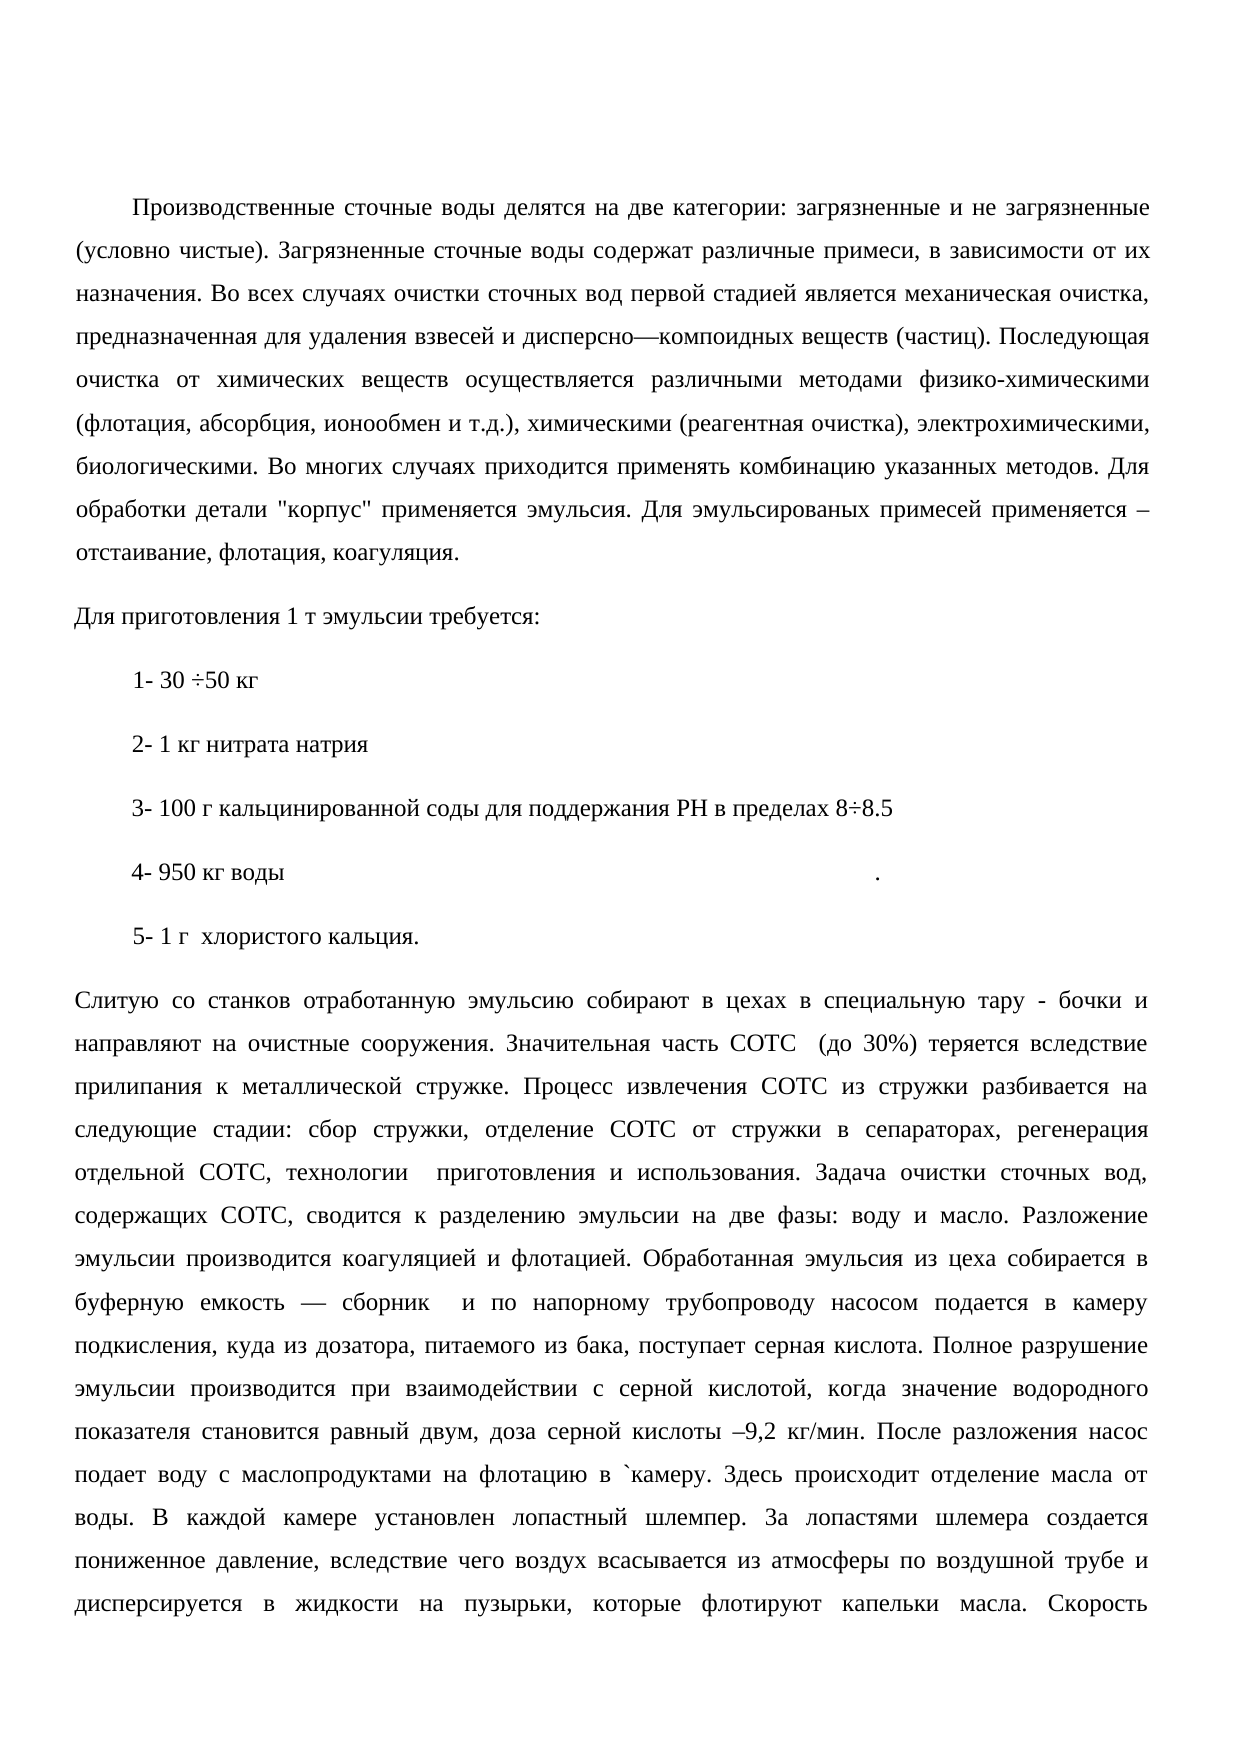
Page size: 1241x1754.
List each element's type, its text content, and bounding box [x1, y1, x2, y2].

text 4- 950 кг воды . [75, 857, 1152, 886]
text Производственные сточные воды делятся на две категории: загрязненные и не загрязненные (условно чистые). Загрязненные сточные воды содержат различные примеси, в зависимости от их назначения. Во всех случаях очистки сточных вод первой стадией является механическая очистка, предназначенная для удаления взвесей и дисперсно—компоидных веществ (частиц). Последующая очистка от химических веществ осуществляется различными методами физико-химическими (флотация, абсорбция, ионообмен и т.д.), химическими (реагентная очистка), электрохимическими, биологическими. Во многих случаях приходится применять комбинацию указанных методов. Для обработки детали "корпус" применяется эмульсия. Для эмульсированых примесей применяется – отстаивание, флотация, коагуляция. [76, 192, 1151, 566]
text 2- 1 кг нитрата натрия [76, 729, 1152, 758]
text Для приготовления 1 т эмульсии требуется: [74, 601, 1152, 630]
text 5- 1 г хлористого кальция. [77, 921, 1152, 949]
text 1- 30 ÷50 кг [77, 665, 1152, 694]
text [74, 985, 1149, 1617]
text 3- 100 г кальцинированной соды для поддержания РН в пределах 8÷8.5 [76, 793, 1152, 822]
